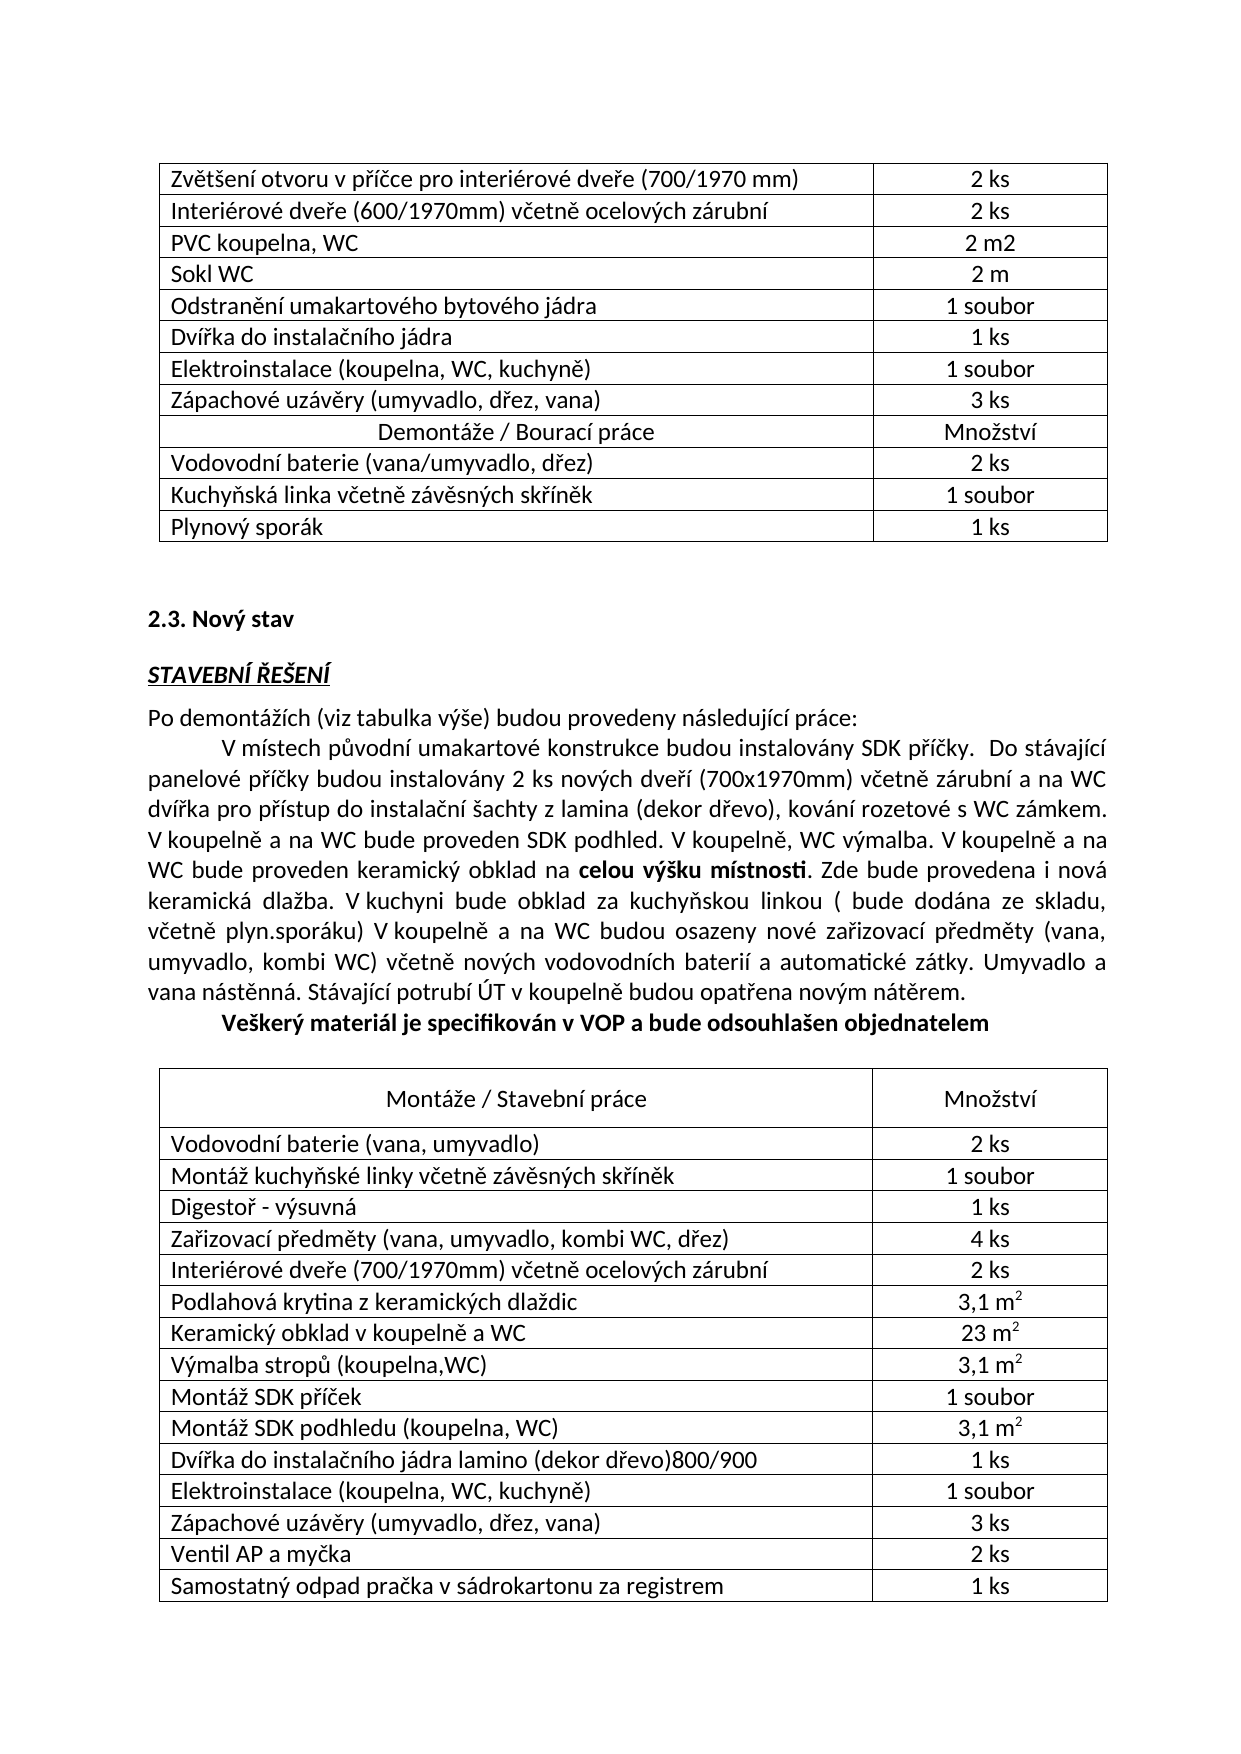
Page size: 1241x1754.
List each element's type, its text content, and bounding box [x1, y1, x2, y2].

table_cell 2 ks [873, 1255, 1107, 1285]
text Veškerý materiál je specifikován v VOP a bude odsouhlašen objednatelem [148, 1007, 1107, 1038]
table_cell 23 m2 [873, 1318, 1107, 1348]
table_cell 1 ks [873, 1191, 1107, 1222]
table_cell Montáž SDK příček [160, 1381, 872, 1411]
table_cell 2 ks [874, 448, 1107, 478]
text 2.3. Nový stav [148, 603, 1107, 634]
table_cell 1 ks [873, 1570, 1107, 1601]
table_cell 2 m2 [874, 227, 1107, 257]
table_cell Podlahová krytina z keramických dlaždic [160, 1286, 872, 1317]
table_cell Plynový sporák [160, 511, 873, 541]
table_cell 3,1 m2 [873, 1286, 1107, 1317]
table_cell 1 soubor [873, 1475, 1107, 1506]
table_cell Zápachové uzávěry (umyvadlo, dřez, vana) [160, 1507, 872, 1537]
table_cell 1 ks [874, 321, 1107, 352]
table_cell Dvířka do instalačního jádra [160, 321, 873, 352]
table_cell 1 soubor [873, 1160, 1107, 1190]
table_cell 1 soubor [874, 353, 1107, 383]
table_cell Odstranění umakartového bytového jádra [160, 290, 873, 320]
table_cell Ventil AP a myčka [160, 1539, 872, 1569]
table_cell Zařizovací předměty (vana, umyvadlo, kombi WC, dřez) [160, 1223, 872, 1253]
table_cell PVC koupelna, WC [160, 227, 873, 257]
table_cell Interiérové dveře (700/1970mm) včetně ocelových zárubní [160, 1255, 872, 1285]
table_cell Montáž SDK podhledu (koupelna, WC) [160, 1412, 872, 1443]
table_cell 2 ks [873, 1539, 1107, 1569]
table_cell Zápachové uzávěry (umyvadlo, dřez, vana) [160, 385, 873, 415]
table_cell Keramický obklad v koupelně a WC [160, 1318, 872, 1348]
text Po demontážích (viz tabulka výše) budou provedeny následující práce: [148, 702, 1107, 732]
table_cell Elektroinstalace (koupelna, WC, kuchyně) [160, 353, 873, 383]
table_cell 1 ks [873, 1444, 1107, 1474]
table_cell 3 ks [874, 385, 1107, 415]
text STAVEBNÍ ŘEŠENÍ [148, 659, 1107, 689]
text V místech původní umakartové konstrukce budou instalovány SDK příčky. Do stávající panelové příčky budou instalovány 2 ks nových dveří (700x1970mm) včetně zárubní a na WC dvířka pro přístup do instalační šachty z lamina (dekor dřevo), kování rozetové s WC zámkem. V koupelně a na WC bude proveden SDK podhled. V koupelně, WC výmalba. V koupelně a na WC bude proveden keramický obklad na celou výšku místnosti. Zde bude provedena i nová keramická dlažba. V kuchyni bude obklad za kuchyňskou linkou ( bude dodána ze skladu, včetně plyn.sporáku) V koupelně a na WC budou osazeny nové zařizovací předměty (vana, umyvadlo, kombi WC) včetně nových vodovodních baterií a automatické zátky. Umyvadlo a vana nástěnná. Stávající potrubí ÚT v koupelně budou opatřena novým nátěrem. [148, 732, 1107, 1007]
table_cell Kuchyňská linka včetně závěsných skříněk [160, 479, 873, 510]
table_cell Interiérové dveře (600/1970mm) včetně ocelových zárubní [160, 195, 873, 226]
table_cell 4 ks [873, 1223, 1107, 1253]
table_cell 2 ks [874, 195, 1107, 226]
table_cell 2 ks [873, 1128, 1107, 1159]
table_cell Zvětšení otvoru v příčce pro interiérové dveře (700/1970 mm) [160, 164, 873, 194]
table_cell Sokl WC [160, 258, 873, 289]
table_header Množství [873, 1069, 1107, 1127]
table_cell 1 soubor [874, 479, 1107, 510]
table_cell 1 soubor [873, 1381, 1107, 1411]
table_cell Elektroinstalace (koupelna, WC, kuchyně) [160, 1475, 872, 1506]
table_cell Vodovodní baterie (vana/umyvadlo, dřez) [160, 448, 873, 478]
table_cell Dvířka do instalačního jádra lamino (dekor dřevo)800/900 [160, 1444, 872, 1474]
table_cell 2 m [874, 258, 1107, 289]
table_cell Digestoř - výsuvná [160, 1191, 872, 1222]
table_cell 2 ks [874, 164, 1107, 194]
table_cell 1 soubor [874, 290, 1107, 320]
table_cell Vodovodní baterie (vana, umyvadlo) [160, 1128, 872, 1159]
table_cell Montáž kuchyňské linky včetně závěsných skříněk [160, 1160, 872, 1190]
table_cell Samostatný odpad pračka v sádrokartonu za registrem [160, 1570, 872, 1601]
table_cell Demontáže / Bourací práce [160, 416, 873, 447]
table_cell Výmalba stropů (koupelna,WC) [160, 1349, 872, 1380]
table_cell 1 ks [874, 511, 1107, 541]
table_cell 3,1 m2 [873, 1412, 1107, 1443]
table_cell 3,1 m2 [873, 1349, 1107, 1380]
table_header Montáže / Stavební práce [160, 1069, 872, 1127]
table_cell 3 ks [873, 1507, 1107, 1537]
table_cell Množství [874, 416, 1107, 447]
